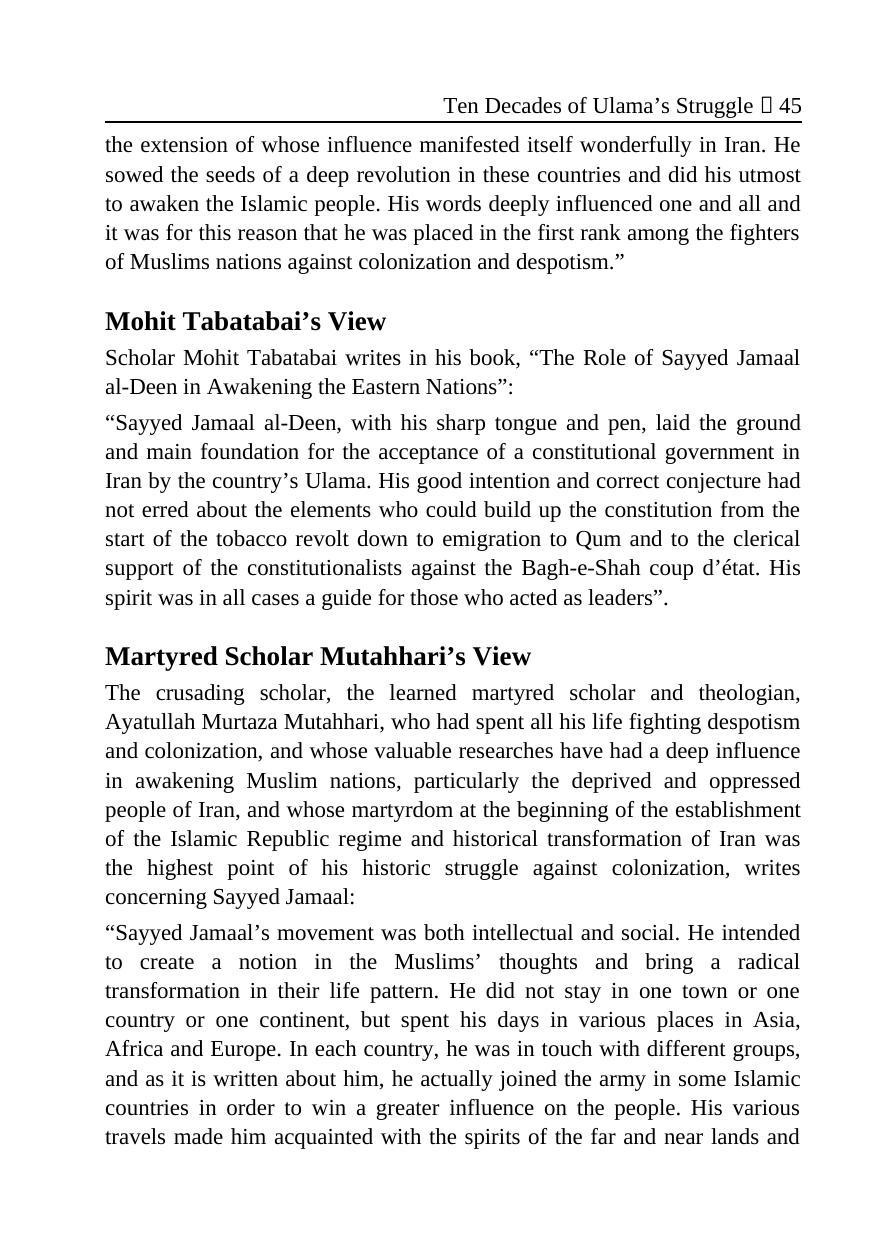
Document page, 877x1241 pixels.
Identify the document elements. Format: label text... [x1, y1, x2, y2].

text “Sayyed Jamaal al-Deen, with his sharp tongue and pen, laid the ground and main foundation for the acceptance of a constitutional government in Iran by the country’s Ulama. His good intention and correct conjecture had not erred about the elements who could build up the constitution from the start of the tobacco revolt down to emigration to Qum and to the clerical support of the constitutionalists against the Bagh-e-Shah coup d’état. His spirit was in all cases a guide for those who acted as leaders”. [105, 407, 802, 611]
subtitle Martyred Scholar Mutahhari’s View [105, 640, 802, 671]
text The crusading scholar, the learned martyred scholar and theologian, Ayatullah Murtaza Mutahhari, who had spent all his life fighting despotism and colonization, and whose valuable researches have had a deep influence in awakening Muslim nations, particularly the deprived and oppressed people of Iran, and whose martyrdom at the beginning of the establishment of the Islamic Republic regime and historical transformation of Iran was the highest point of his historic struggle against colonization, writes concerning Sayyed Jamaal: [105, 677, 802, 911]
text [105, 129, 802, 275]
text Scholar Mohit Tabatabai writes in his book, “The Role of Sayyed Jamaal al-Deen in Awakening the Eastern Nations”: [105, 342, 802, 400]
subtitle Mohit Tabatabai’s View [105, 304, 802, 336]
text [105, 917, 802, 1150]
